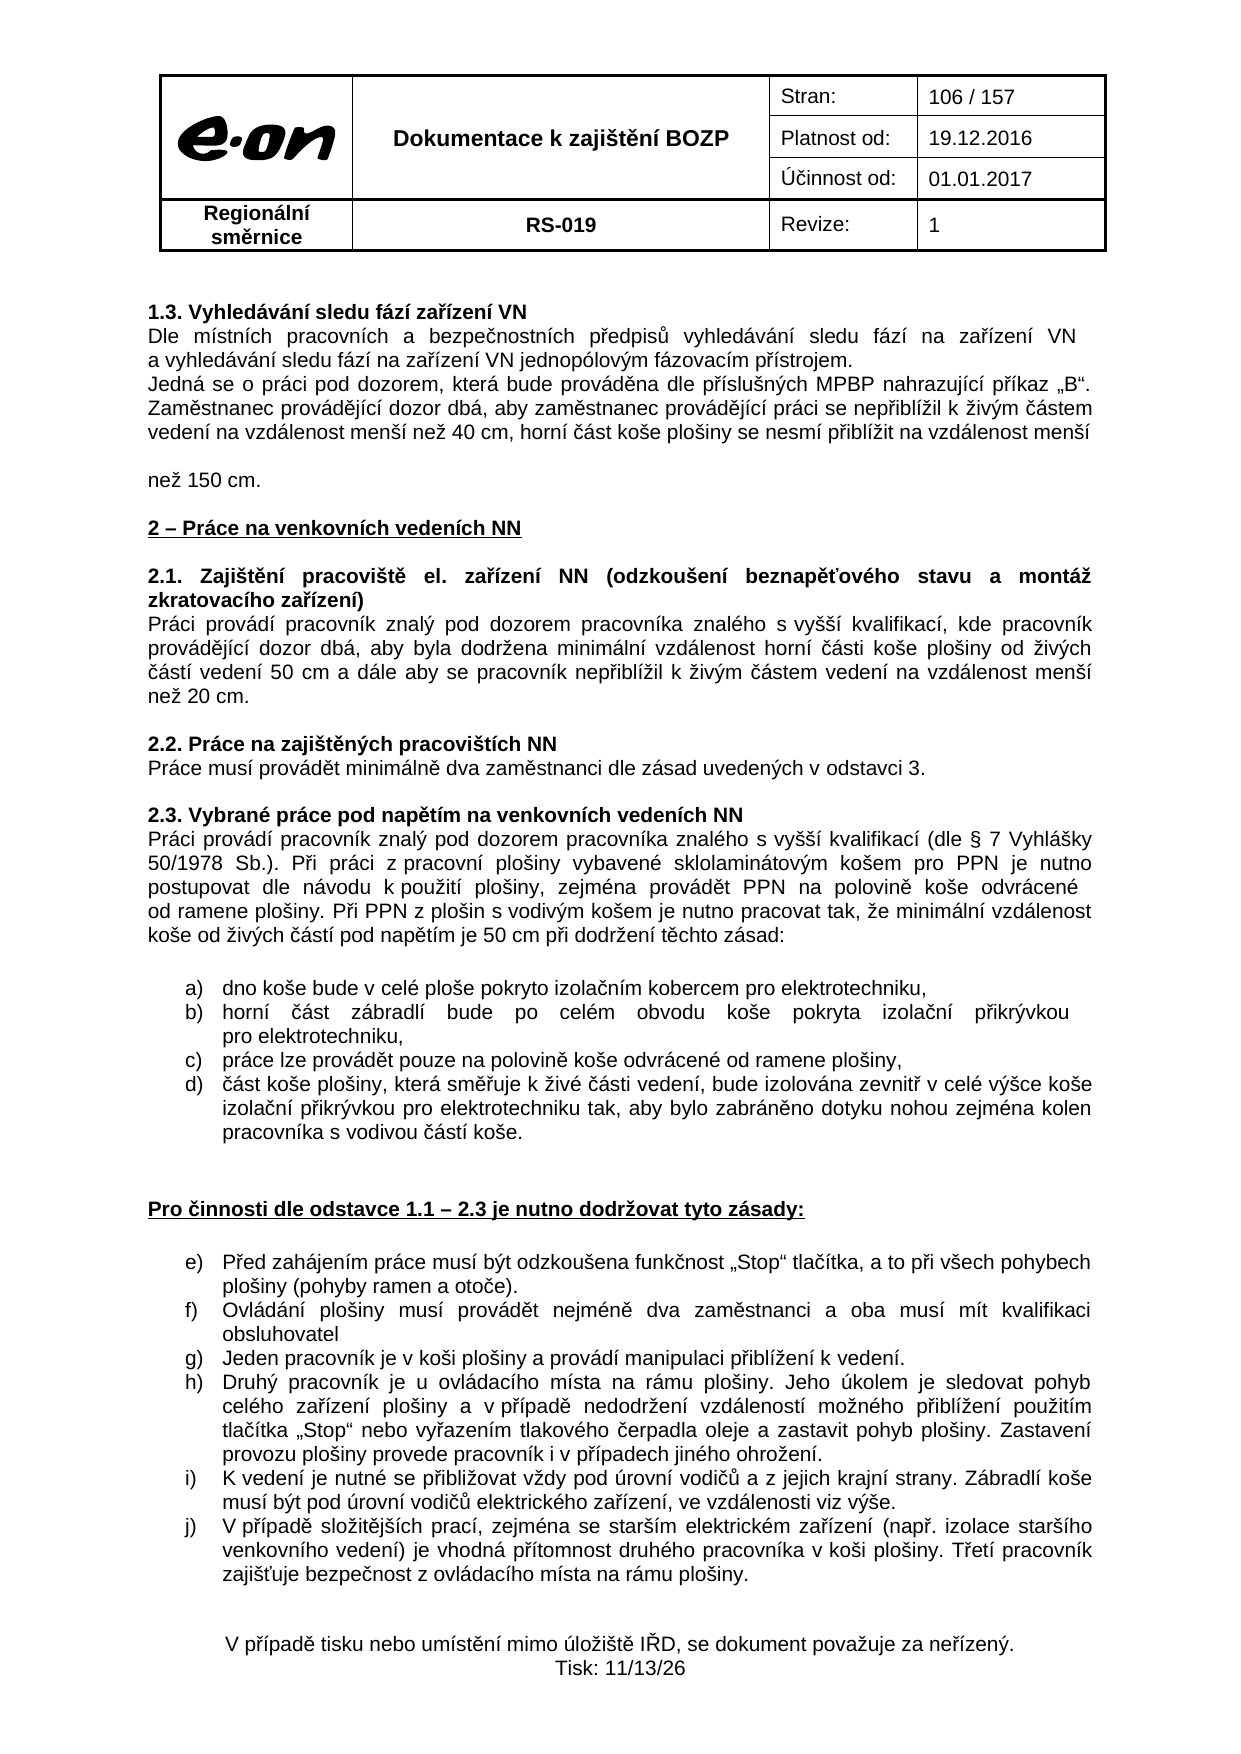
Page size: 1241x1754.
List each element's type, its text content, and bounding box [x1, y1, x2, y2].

text Dle místních pracovních a bezpečnostních předpisů vyhledávání sledu fází na zařízení VN a vyhledávání sledu fází na zařízení VN jednopólovým fázovacím přístrojem. [148, 324, 1092, 372]
text 1.3. Vyhledávání sledu fází zařízení VN [148, 300, 1092, 324]
list Před zahájením práce musí být odzkoušena funkčnost „Stop“ tlačítka, a to při všech pohybech plošiny (pohyby ramen a otoče). [185, 1250, 1092, 1298]
text 2.3. Vybrané práce pod napětím na venkovních vedeních NN [148, 803, 1092, 827]
text Práci provádí pracovník znalý pod dozorem pracovníka znalého s vyšší kvalifikací (dle § 7 Vyhlášky 50/1978 Sb.). Při práci z pracovní plošiny vybavené sklolaminátovým košem pro PPN je nutno postupovat dle návodu k použití plošiny, zejména provádět PPN na polovině koše odvrácené od ramene plošiny. Při PPN z plošin s vodivým košem je nutno pracovat tak, že minimální vzdálenost koše od živých částí pod napětím je 50 cm při dodržení těchto zásad: [148, 827, 1092, 947]
text Pro činnosti dle odstavce 1.1 – 2.3 je nutno dodržovat tyto zásady: [148, 1197, 1092, 1221]
list Ovládání plošiny musí provádět nejméně dva zaměstnanci a oba musí mít kvalifikaci obsluhovatel [185, 1298, 1092, 1346]
list práce lze provádět pouze na polovině koše odvrácené od ramene plošiny, [185, 1048, 1092, 1072]
text 2.1. Zajištění pracoviště el. zařízení NN (odzkoušení beznapěťového stavu a montáž zkratovacího zařízení) [148, 564, 1092, 612]
list K vedení je nutné se přibližovat vždy pod úrovní vodičů a z jejich krajní strany. Zábradlí koše musí být pod úrovní vodičů elektrického zařízení, ve vzdálenosti viz výše. [185, 1466, 1092, 1514]
list dno koše bude v celé ploše pokryto izolačním kobercem pro elektrotechniku, [185, 976, 1092, 1000]
list Druhý pracovník je u ovládacího místa na rámu plošiny. Jeho úkolem je sledovat pohyb celého zařízení plošiny a v případě nedodržení vzdáleností možného přiblížení použitím tlačítka „Stop“ nebo vyřazením tlakového čerpadla oleje a zastavit pohyb plošiny. Zastavení provozu plošiny provede pracovník i v případech jiného ohrožení. [185, 1370, 1092, 1466]
text 2 – Práce na venkovních vedeních NN [148, 516, 1092, 540]
list Jeden pracovník je v koši plošiny a provádí manipulaci přiblížení k vedení. [185, 1346, 1092, 1370]
text 2.2. Práce na zajištěných pracovištích NN [148, 731, 1092, 755]
list horní část zábradlí bude po celém obvodu koše pokryta izolační přikrývkou pro elektrotechniku, [185, 1000, 1092, 1048]
text Práci provádí pracovník znalý pod dozorem pracovníka znalého s vyšší kvalifikací, kde pracovník provádějící dozor dbá, aby byla dodržena minimální vzdálenost horní části koše plošiny od živých částí vedení 50 cm a dále aby se pracovník nepřiblížil k živým částem vedení na vzdálenost menší než 20 cm. [148, 612, 1092, 707]
text Práce musí provádět minimálně dva zaměstnanci dle zásad uvedených v odstavci 3. [148, 755, 1092, 779]
text Jedná se o práci pod dozorem, která bude prováděna dle příslušných MPBP nahrazující příkaz „B“. Zaměstnanec provádějící dozor dbá, aby zaměstnanec provádějící práci se nepřiblížil k živým částem vedení na vzdálenost menší než 40 cm, horní část koše plošiny se nesmí přiblížit na vzdálenost menší než 150 cm. [148, 372, 1092, 492]
list V případě složitějších prací, zejména se starším elektrickém zařízení (např. izolace staršího venkovního vedení) je vhodná přítomnost druhého pracovníka v koši plošiny. Třetí pracovník zajišťuje bezpečnost z ovládacího místa na rámu plošiny. [185, 1514, 1092, 1586]
list část koše plošiny, která směřuje k živé části vedení, bude izolována zevnitř v celé výšce koše izolační přikrývkou pro elektrotechniku tak, aby bylo zabráněno dotyku nohou zejména kolen pracovníka s vodivou částí koše. [185, 1072, 1092, 1144]
